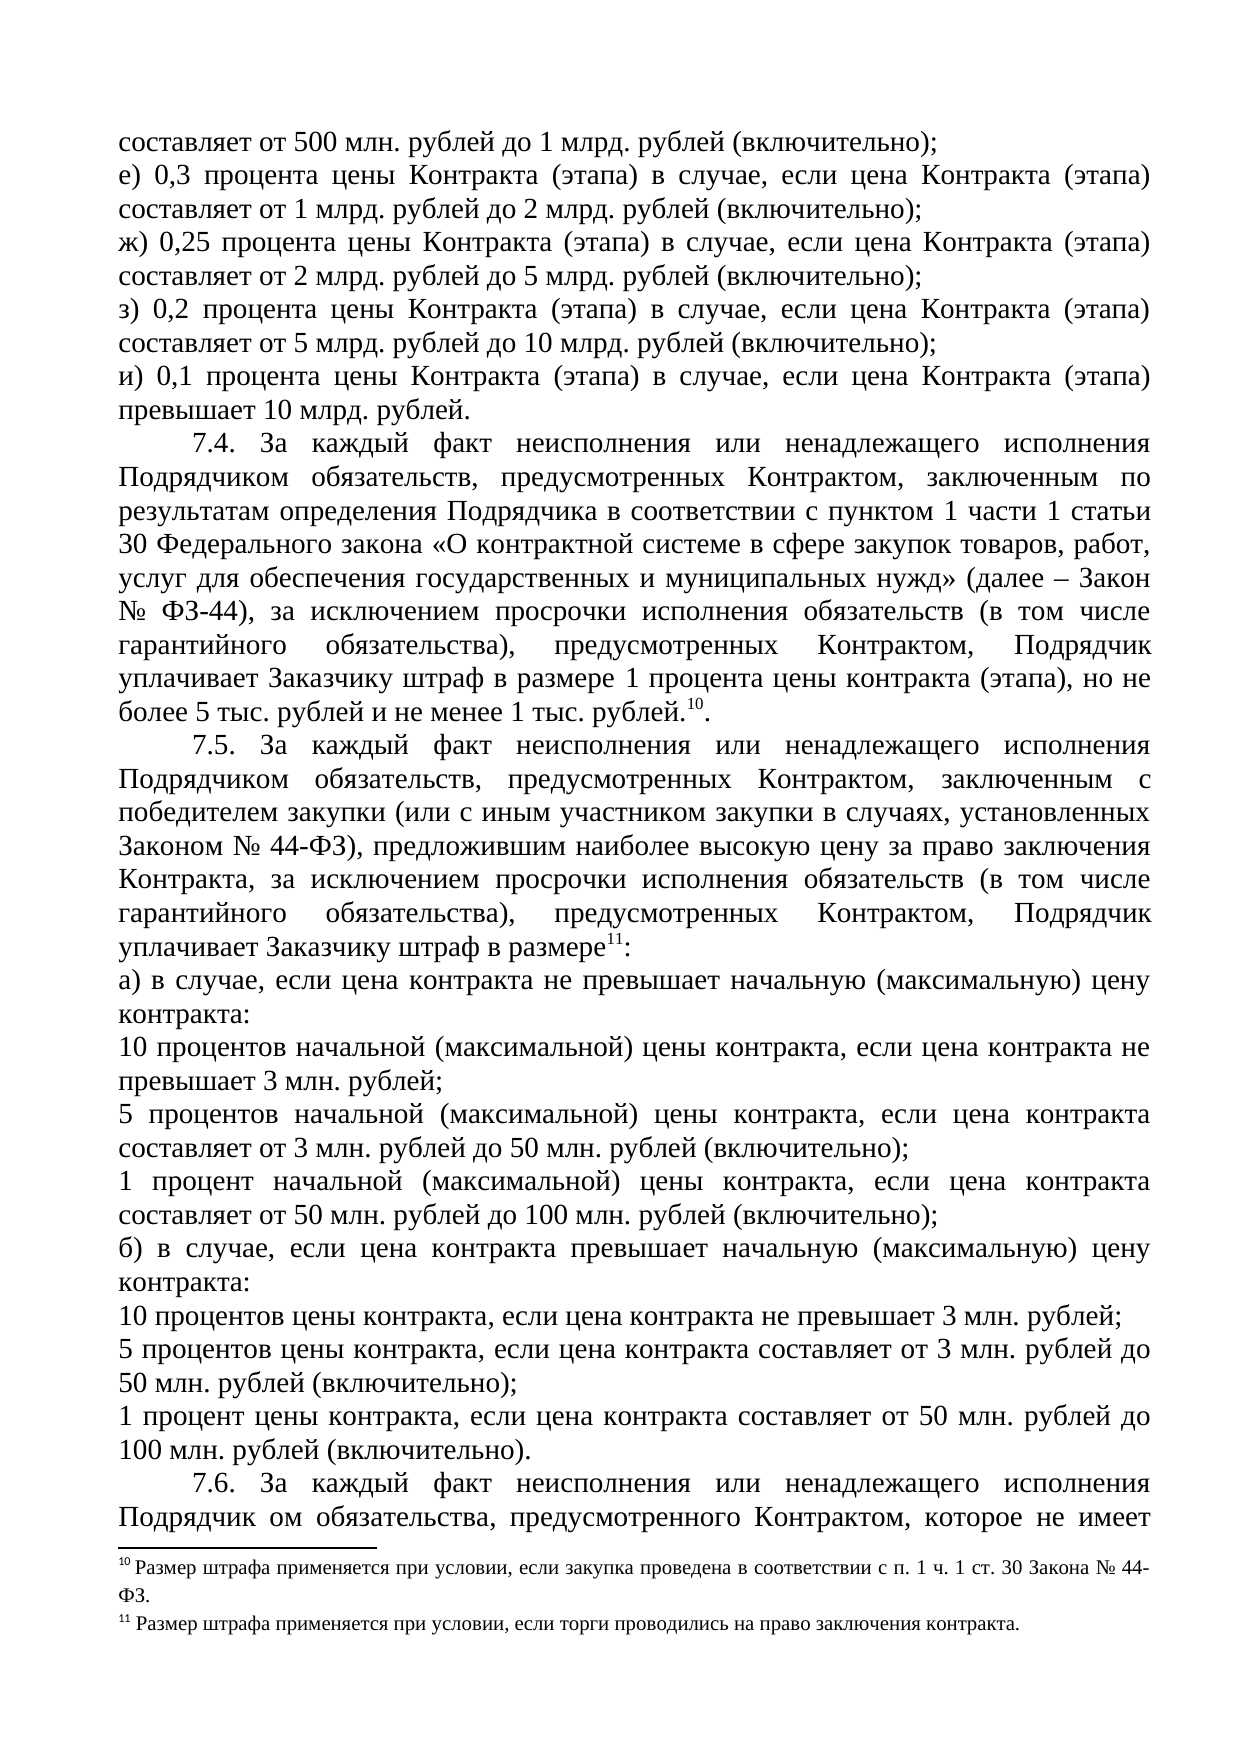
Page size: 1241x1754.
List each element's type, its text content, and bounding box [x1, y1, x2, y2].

text 1 процент цены контракта, если цена контракта составляет от 50 млн. рублей до 100 млн. рублей (включительно). [118, 1398, 1152, 1465]
text 5 процентов начальной (максимальной) цены контракта, если цена контракта составляет от 3 млн. рублей до 50 млн. рублей (включительно); [118, 1096, 1152, 1163]
text б) в случае, если цена контракта превышает начальную (максимальную) цену контракта: [118, 1231, 1152, 1298]
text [118, 124, 1152, 157]
text ж) 0,25 процента цены Контракта (этапа) в случае, если цена Контракта (этапа) составляет от 2 млрд. рублей до 5 млрд. рублей (включительно); [118, 224, 1152, 291]
text 5 процентов цены контракта, если цена контракта составляет от 3 млн. рублей до 50 млн. рублей (включительно); [118, 1331, 1152, 1398]
text 10 процентов цены контракта, если цена контракта не превышает 3 млн. рублей; [118, 1298, 1152, 1331]
text 7.4. За каждый факт неисполнения или ненадлежащего исполнения Подрядчиком обязательств, предусмотренных Контрактом, заключенным по результатам определения Подрядчика в соответствии с пунктом 1 части 1 статьи 30 Федерального закона «О контрактной системе в сфере закупок товаров, работ, услуг для обеспечения государственных и муниципальных нужд» (далее – Закон № ФЗ-44), за исключением просрочки исполнения обязательств (в том числе гарантийного обязательства), предусмотренных Контрактом, Подрядчик уплачивает Заказчику штраф в размере 1 процента цены контракта (этапа), но не более 5 тыс. рублей и не менее 1 тыс. рублей.. [118, 426, 1152, 727]
text 1 процент начальной (максимальной) цены контракта, если цена контракта составляет от 50 млн. рублей до 100 млн. рублей (включительно); [118, 1163, 1152, 1231]
text е) 0,3 процента цены Контракта (этапа) в случае, если цена Контракта (этапа) составляет от 1 млрд. рублей до 2 млрд. рублей (включительно); [118, 157, 1152, 224]
text з) 0,2 процента цены Контракта (этапа) в случае, если цена Контракта (этапа) составляет от 5 млрд. рублей до 10 млрд. рублей (включительно); [118, 291, 1152, 358]
text а) в случае, если цена контракта не превышает начальную (максимальную) цену контракта: [118, 962, 1152, 1029]
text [118, 1465, 1152, 1532]
text и) 0,1 процента цены Контракта (этапа) в случае, если цена Контракта (этапа) превышает 10 млрд. рублей. [118, 358, 1152, 426]
text 7.5. За каждый факт неисполнения или ненадлежащего исполнения Подрядчиком обязательств, предусмотренных Контрактом, заключенным с победителем закупки (или с иным участником закупки в случаях, установленных Законом № 44-ФЗ), предложившим наиболее высокую цену за право заключения Контракта, за исключением просрочки исполнения обязательств (в том числе гарантийного обязательства), предусмотренных Контрактом, Подрядчик уплачивает Заказчику штраф в размере: [118, 727, 1152, 962]
text 10 процентов начальной (максимальной) цены контракта, если цена контракта не превышает 3 млн. рублей; [118, 1029, 1152, 1096]
